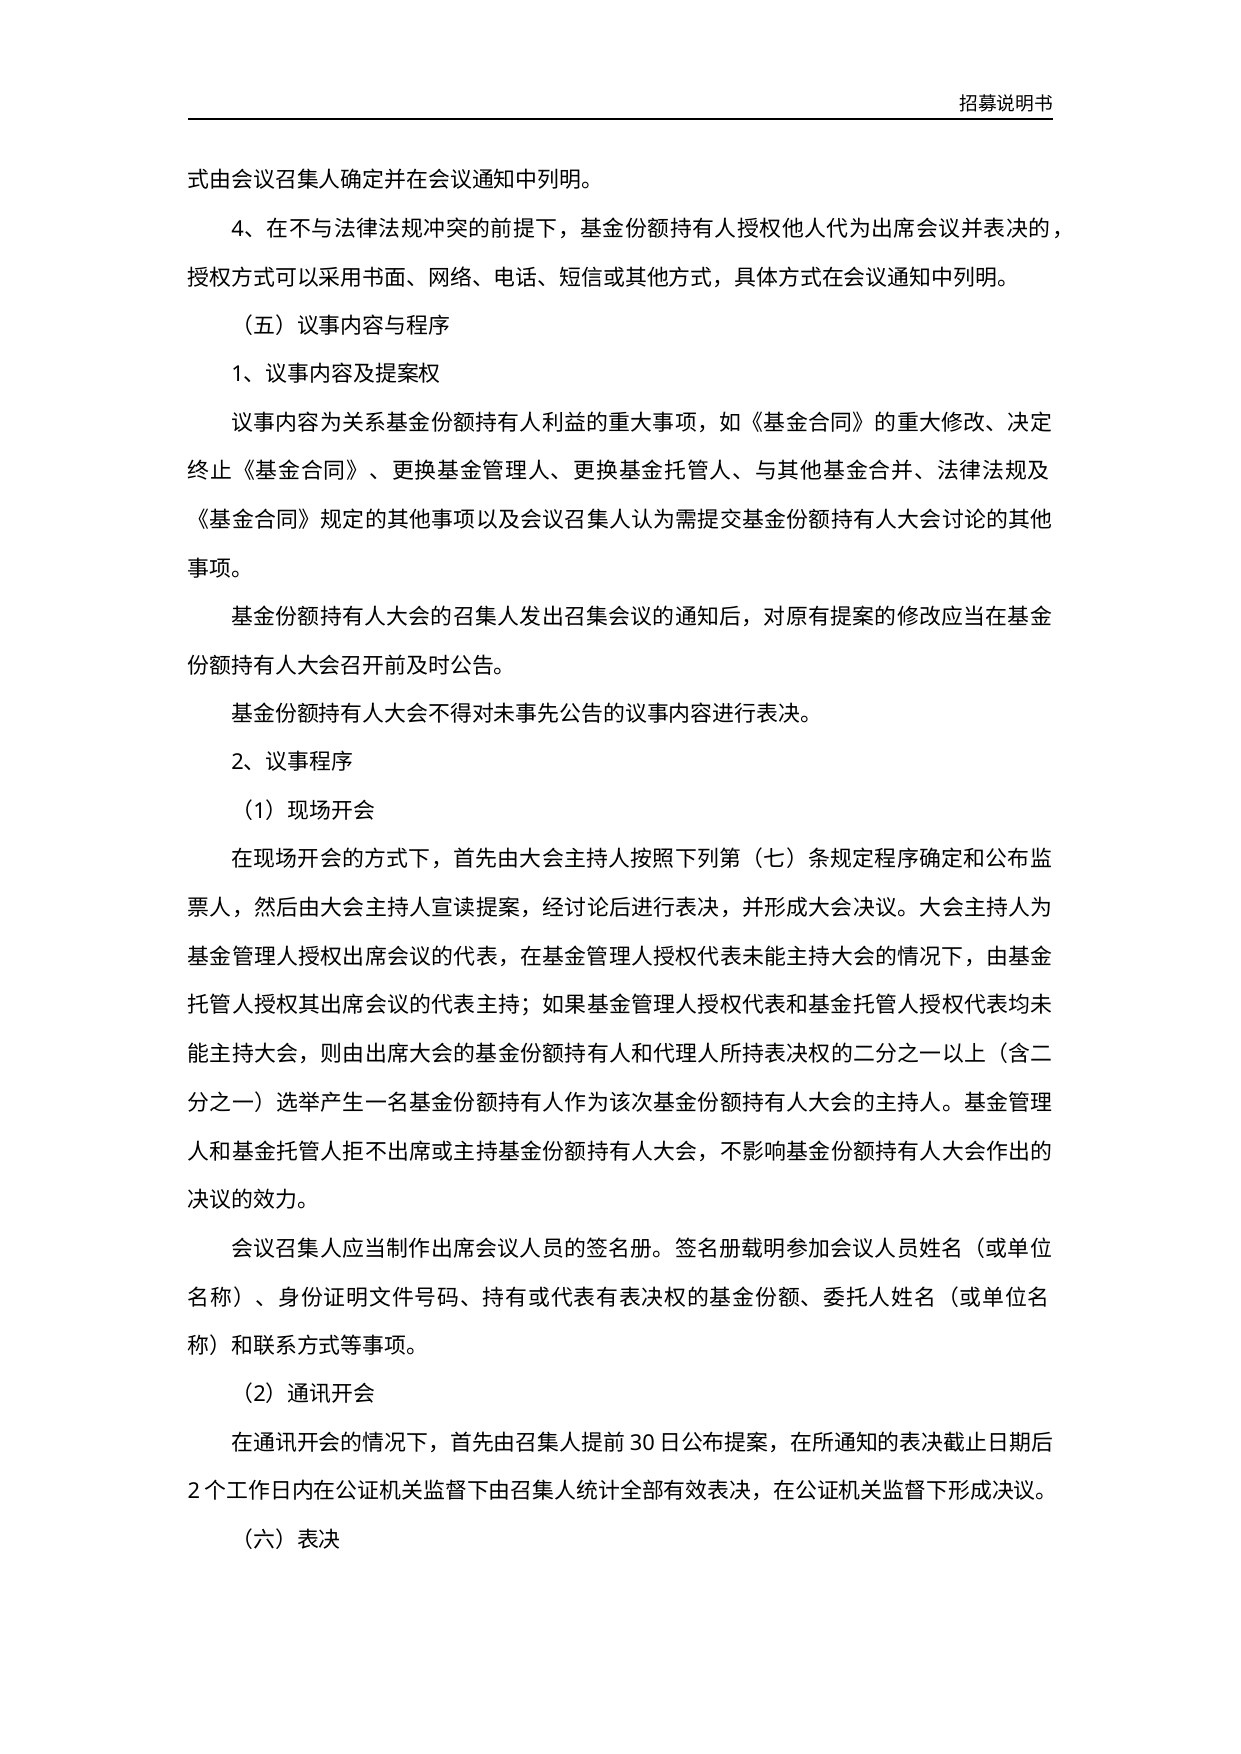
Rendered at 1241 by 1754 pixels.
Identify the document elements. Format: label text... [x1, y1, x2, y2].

list （六）表决 [187, 1522, 1053, 1554]
list 基金份额持有人大会的召集人发出召集会议的通知后，对原有提案的修改应当在基金份额持有人大会召开前及时公告。 [187, 599, 1053, 680]
list 在通讯开会的情况下，首先由召集人提前30日公布提案，在所通知的表决截止日期后2个工作日内在公证机关监督下由召集人统计全部有效表决，在公证机关监督下形成决议。 [187, 1424, 1053, 1506]
list 基金份额持有人大会不得对未事先公告的议事内容进行表决。 [187, 696, 1053, 728]
list 议事内容为关系基金份额持有人利益的重大事项，如《基金合同》的重大修改、决定终止《基金合同》、更换基金管理人、更换基金托管人、与其他基金合并、法律法规及《基金合同》规定的其他事项以及会议召集人认为需提交基金份额持有人大会讨论的其他事项。 [187, 404, 1053, 583]
list 在现场开会的方式下，首先由大会主持人按照下列第（七）条规定程序确定和公布监票人，然后由大会主持人宣读提案，经讨论后进行表决，并形成大会决议。大会主持人为基金管理人授权出席会议的代表，在基金管理人授权代表未能主持大会的情况下，由基金托管人授权其出席会议的代表主持；如果基金管理人授权代表和基金托管人授权代表均未能主持大会，则由出席大会的基金份额持有人和代理人所持表决权的二分之一以上（含二分之一）选举产生一名基金份额持有人作为该次基金份额持有人大会的主持人。基金管理人和基金托管人拒不出席或主持基金份额持有人大会，不影响基金份额持有人大会作出的决议的效力。 [187, 841, 1053, 1214]
list 会议召集人应当制作出席会议人员的签名册。签名册载明参加会议人员姓名（或单位名称）、身份证明文件号码、持有或代表有表决权的基金份额、委托人姓名（或单位名称）和联系方式等事项。 [187, 1230, 1053, 1360]
list （五）议事内容与程序 [187, 307, 1053, 340]
list （1）现场开会 [187, 792, 1053, 825]
list 1、议事内容及提案权 [187, 356, 1053, 388]
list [187, 162, 1053, 194]
list 2、议事程序 [187, 744, 1053, 777]
list （2）通讯开会 [187, 1376, 1053, 1409]
list 4、在不与法律法规冲突的前提下，基金份额持有人授权他人代为出席会议并表决的，授权方式可以采用书面、网络、电话、短信或其他方式，具体方式在会议通知中列明。 [187, 210, 1053, 292]
